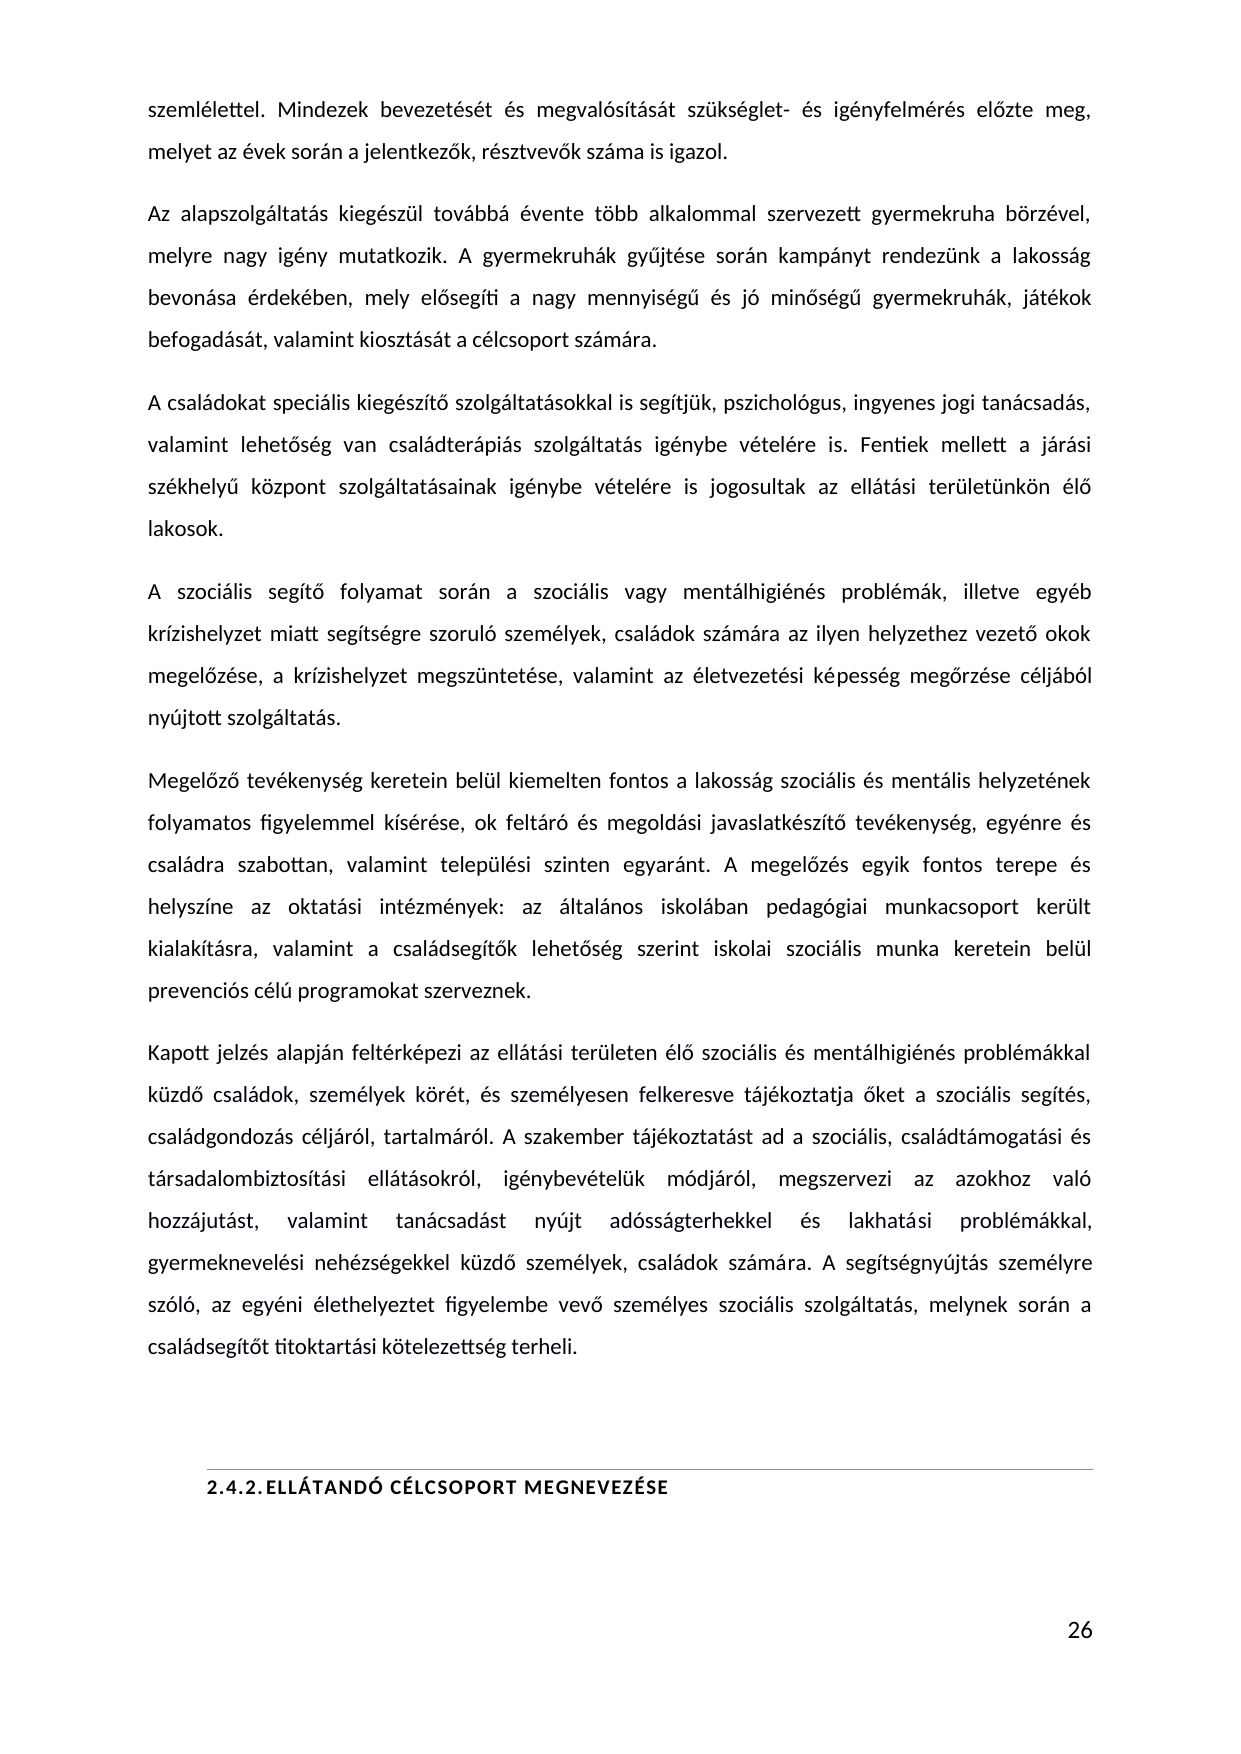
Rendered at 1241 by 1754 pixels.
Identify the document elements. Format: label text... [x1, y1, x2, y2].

text Kapott jelzés alapján feltérképezi az ellátási területen élő szociális és mentálhigiénés problémákkal küzdő családok, személyek körét, és személyesen felkeresve tájékoztatja őket a szociális segítés, családgondozás céljáról, tartalmáról. A szakember tájékoztatást ad a szociális, családtámogatási és társadalombiztosítási ellátásokról, igénybevételük módjáról, megszervezi az azokhoz való hozzájutást, valamint tanácsadást nyújt adósságterhekkel és lakhatási problémákkal, gyermeknevelési nehézségekkel küzdő személyek, családok számára. A segítségnyújtás személyre szóló, az egyéni élethelyeztet figyelembe vevő személyes szociális szolgáltatás, melynek során a családsegítőt titoktartási kötelezettség terheli. [148, 1038, 1093, 1360]
text A családokat speciális kiegészítő szolgáltatásokkal is segítjük, pszichológus, ingyenes jogi tanácsadás, valamint lehetőség van családterápiás szolgáltatás igénybe vételére is. Fentiek mellett a járási székhelyű központ szolgáltatásainak igénybe vételére is jogosultak az ellátási területünkön élő lakosok. [148, 388, 1093, 542]
subtitle Ellátandó célcsoport megnevezése [207, 1470, 1093, 1499]
text Megelőző tevékenység keretein belül kiemelten fontos a lakosság szociális és mentális helyzetének folyamatos figyelemmel kísérése, ok feltáró és megoldási javaslatkészítő tevékenység, egyénre és családra szabottan, valamint települési szinten egyaránt. A megelőzés egyik fontos terepe és helyszíne az oktatási intézmények: az általános iskolában pedagógiai munkacsoport került kialakításra, valamint a családsegítők lehetőség szerint iskolai szociális munka keretein belül prevenciós célú programokat szerveznek. [148, 766, 1093, 1004]
text A szociális segítő folyamat során a szociális vagy mentálhigiénés problémák, illetve egyéb krízishelyzet miatt segítségre szoruló személyek, családok számára az ilyen helyzethez vezető okok megelőzése, a krízishelyzet megszüntetése, valamint az életvezetési képesség megőrzése céljából nyújtott szolgáltatás. [148, 577, 1093, 731]
text Az alapszolgáltatás kiegészül továbbá évente több alkalommal szervezett gyermekruha börzével, melyre nagy igény mutatkozik. A gyermekruhák gyűjtése során kampányt rendezünk a lakosság bevonása érdekében, mely elősegíti a nagy mennyiségű és jó minőségű gyermekruhák, játékok befogadását, valamint kiosztását a célcsoport számára. [148, 199, 1093, 353]
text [148, 95, 1093, 165]
